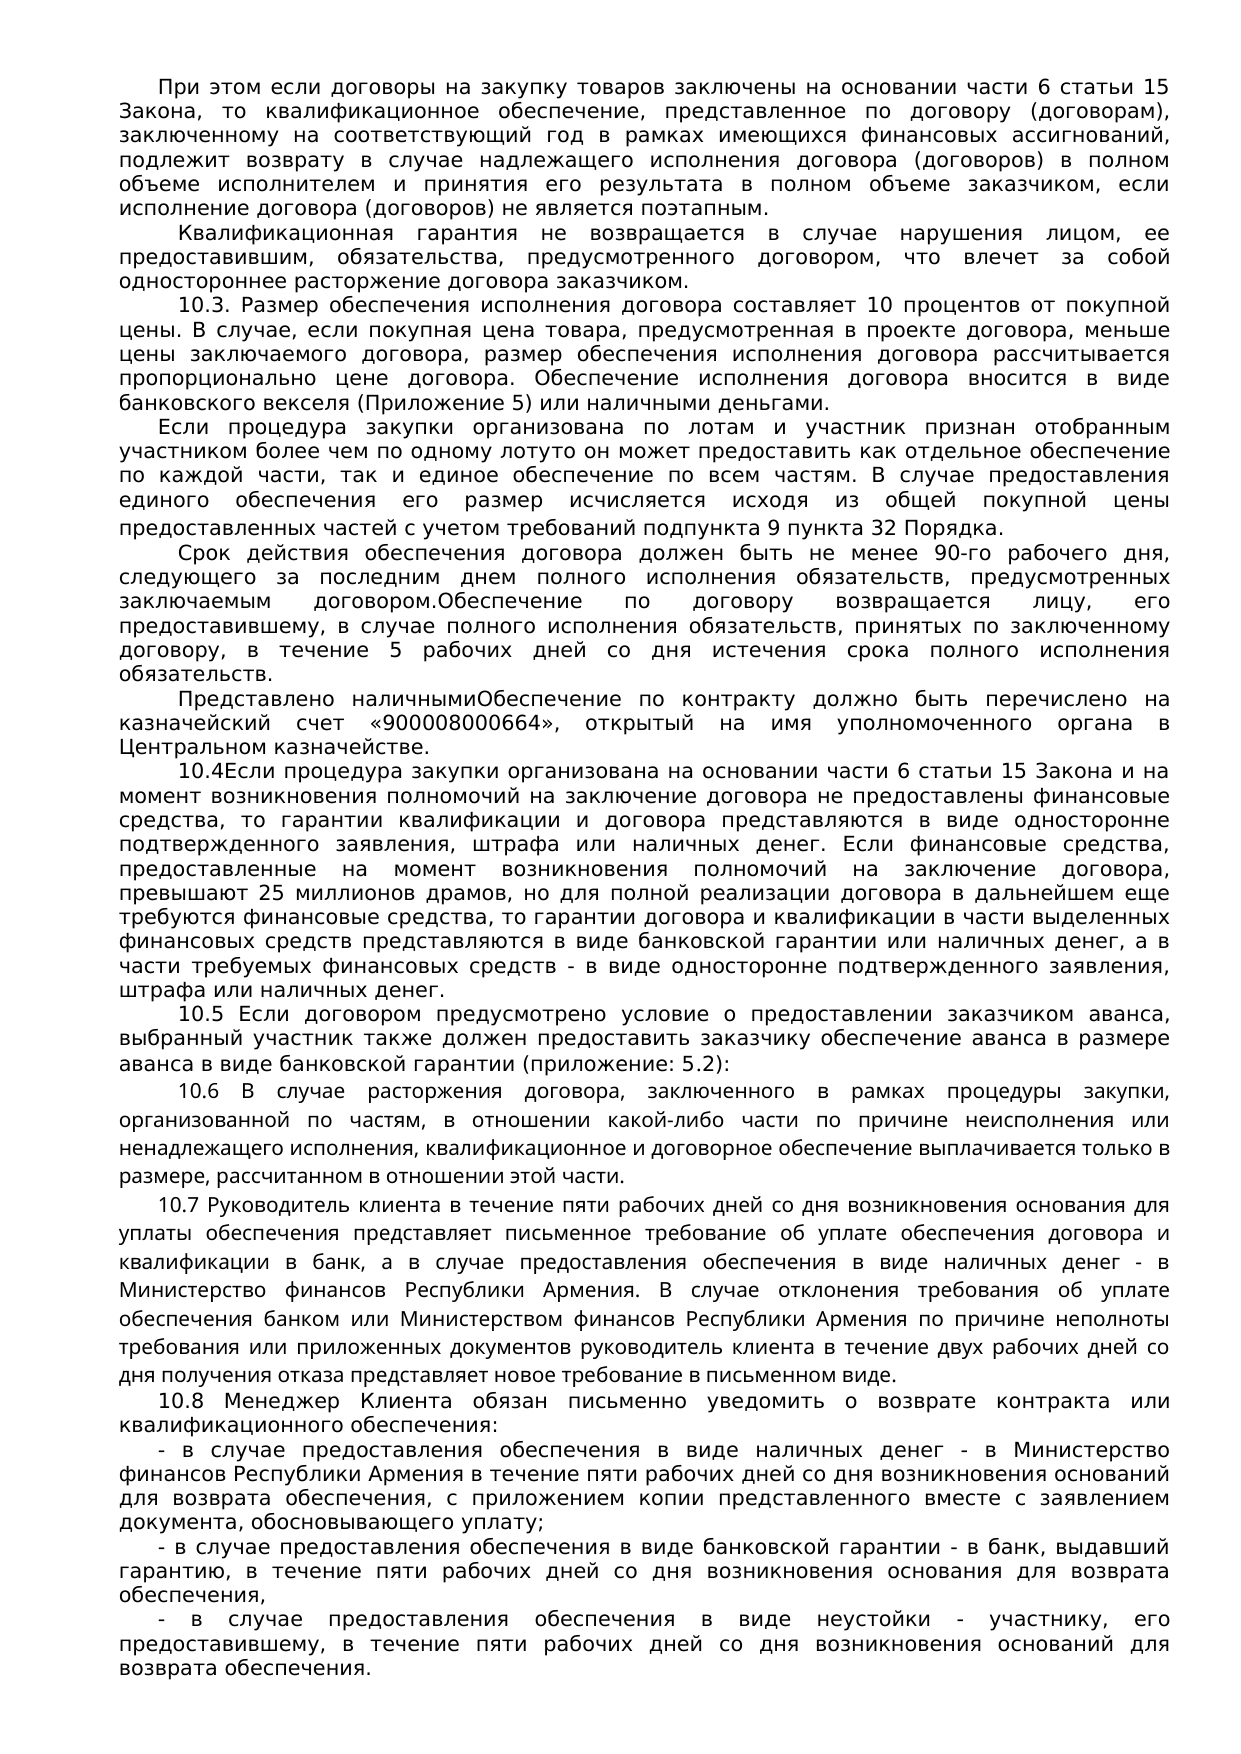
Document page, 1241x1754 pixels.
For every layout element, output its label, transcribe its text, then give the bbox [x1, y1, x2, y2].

text 10.3. Размер обеспечения исполнения договора составляет 10 процентов от покупной цены. В случае, если покупная цена товара, предусмотренная в проекте договора, меньше цены заключаемого договора, размер обеспечения исполнения договора рассчитывается пропорционально цене договора. Обеспечение исполнения договора вносится в виде банковского векселя (Приложение 5) или наличными деньгами. [118, 293, 1171, 415]
text - в случае предоставления обеспечения в виде наличных денег - в Министерство финансов Республики Армения в течение пяти рабочих дней со дня возникновения оснований для возврата обеспечения, с приложением копии представленного вместе с заявлением документа, обосновывающего уплату; [118, 1438, 1171, 1535]
text 10.8 Менеджер Клиента обязан письменно уведомить о возврате контракта или квалификационного обеспечения: [118, 1389, 1171, 1438]
text Представлено наличнымиОбеспечение по контракту должно быть перечислено на казначейский счет «900008000664», открытый на имя уполномоченного органа в Центральном казначействе. [118, 687, 1171, 759]
text 10.7 Руководитель клиента в течение пяти рабочих дней со дня возникновения основания для уплаты обеспечения представляет письменное требование об уплате обеспечения договора и квалификации в банк, а в случае предоставления обеспечения в виде наличных денег - в Министерство финансов Республики Армения. В случае отклонения требования об уплате обеспечения банком или Министерством финансов Республики Армения по причине неполноты требования или приложенных документов руководитель клиента в течение двух рабочих дней со дня получения отказа представляет новое требование в письменном виде. [118, 1190, 1171, 1389]
text При этом если договоры на закупку товаров заключены на основании части 6 статьи 15 Закона, то квалификационное обеспечение, представленное по договору (договорам), заключенному на соответствующий год в рамках имеющихся финансовых ассигнований, подлежит возврату в случае надлежащего исполнения договора (договоров) в полном объеме исполнителем и принятия его результата в полном объеме заказчиком, если исполнение договора (договоров) не является поэтапным. [118, 75, 1171, 221]
text 10.6 В случае расторжения договора, заключенного в рамках процедуры закупки, организованной по частям, в отношении какой-либо части по причине неисполнения или ненадлежащего исполнения, квалификационное и договорное обеспечение выплачивается только в размере, рассчитанном в отношении этой части. [118, 1076, 1171, 1190]
text Срок действия обеспечения договора должен быть не менее 90-го рабочего дня, следующего за последним днем ​​полного исполнения обязательств, предусмотренных заключаемым договором.Обеспечение по договору возвращается лицу, его предоставившему, в случае полного исполнения обязательств, принятых по заключенному договору, в течение 5 рабочих дней со дня истечения срока полного исполнения обязательств. [118, 541, 1171, 687]
text Если процедура закупки организована по лотам и участник признан отобранным участником более чем по одному лотуто он может предоставить как отдельное обеспечение по каждой части, так и единое обеспечение по всем частям. В случае предоставления единого обеспечения его размер исчисляется исходя из общей покупной цены предоставленных частей с учетом требований подпункта 9 пункта 32 Порядка. [118, 415, 1171, 541]
text 10.4Если процедура закупки организована на основании части 6 статьи 15 Закона и на момент возникновения полномочий на заключение договора не предоставлены финансовые средства, то гарантии квалификации и договора представляются в виде односторонне подтвержденного заявления, штрафа или наличных денег. Если финансовые средства, предоставленные на момент возникновения полномочий на заключение договора, превышают 25 миллионов драмов, но для полной реализации договора в дальнейшем еще требуются финансовые средства, то гарантии договора и квалификации в части выделенных финансовых средств представляются в виде банковской гарантии или наличных денег, а в части требуемых финансовых средств - в виде односторонне подтвержденного заявления, штрафа или наличных денег. [118, 759, 1171, 1002]
text 10.5 Если договором предусмотрено условие о предоставлении заказчиком аванса, выбранный участник также должен предоставить заказчику обеспечение аванса в размере аванса в виде банковской гарантии (приложение: 5.2): [118, 1002, 1171, 1076]
text - в случае предоставления обеспечения в виде банковской гарантии - в банк, выдавший гарантию, в течение пяти рабочих дней со дня возникновения основания для возврата обеспечения, [118, 1535, 1171, 1607]
text - в случае предоставления обеспечения в виде неустойки - участнику, его предоставившему, в течение пяти рабочих дней со дня возникновения оснований для возврата обеспечения. [118, 1607, 1171, 1680]
text Квалификационная гарантия не возвращается в случае нарушения лицом, ее предоставившим, обязательства, предусмотренного договором, что влечет за собой одностороннее расторжение договора заказчиком. [118, 221, 1171, 293]
